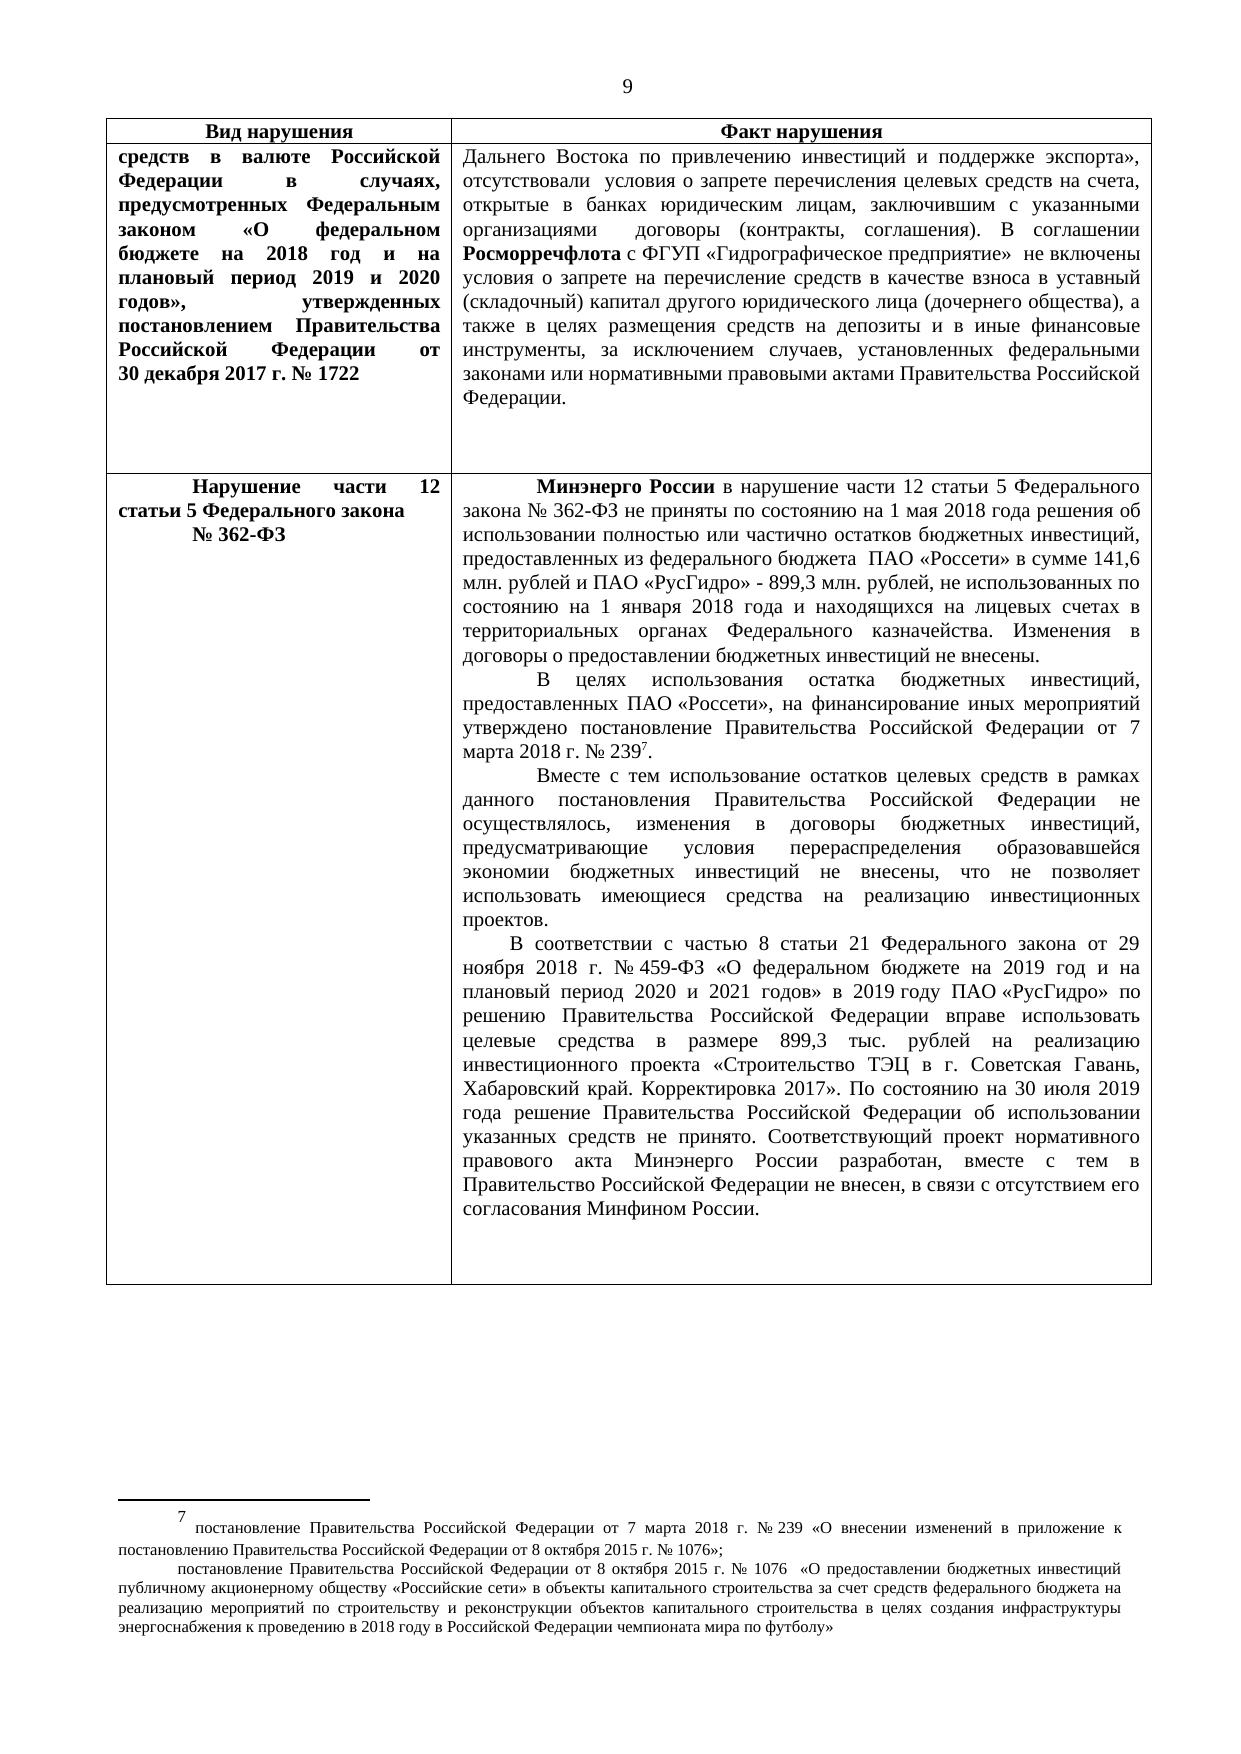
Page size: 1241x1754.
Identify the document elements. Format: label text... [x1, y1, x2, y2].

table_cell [107, 144, 451, 473]
table_cell Нарушение части 12 статьи 5 Федерального закона № 362-ФЗ [107, 474, 451, 1284]
table_header Вид нарушения [107, 119, 451, 143]
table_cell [452, 144, 1151, 473]
table_header Факт нарушения [452, 119, 1151, 143]
table_cell Минэнерго России в нарушение части 12 статьи 5 Федерального закона № 362-ФЗ не приняты по состоянию на 1 мая 2018 года решения об использовании полностью или частично остатков бюджетных инвестиций, предоставленных из федерального бюджета ПАО «Россети» в сумме 141,6 млн. рублей и ПАО «РусГидро» - 899,3 млн. рублей, не использованных по состоянию на 1 января 2018 года и находящихся на лицевых счетах в территориальных органах Федерального казначейства. Изменения в договоры о предоставлении бюджетных инвестиций не внесены. В целях использования остатка бюджетных инвестиций, предоставленных ПАО «Россети», на финансирование иных мероприятий утверждено постановление Правительства Российской Федерации от 7 марта 2018 г. № 239. Вместе с тем использование остатков целевых средств в рамках данного постановления Правительства Российской Федерации не осуществлялось, изменения в договоры бюджетных инвестиций, предусматривающие условия перераспределения образовавшейся экономии бюджетных инвестиций не внесены, что не позволяет использовать имеющиеся средства на реализацию инвестиционных проектов. В соответствии с частью 8 статьи 21 Федерального закона от 29 ноября 2018 г. № 459-ФЗ «О федеральном бюджете на 2019 год и на плановый период 2020 и 2021 годов» в 2019 году ПАО «РусГидро» по решению Правительства Российской Федерации вправе использовать целевые средства в размере 899,3 тыс. рублей на реализацию инвестиционного проекта «Строительство ТЭЦ в г. Советская Гавань, Хабаровский край. Корректировка 2017». По состоянию на 30 июля 2019 года решение Правительства Российской Федерации об использовании указанных средств не принято. Соответствующий проект нормативного правового акта Минэнерго России разработан, вместе с тем в Правительство Российской Федерации не внесен, в связи с отсутствием его согласования Минфином России. [452, 474, 1151, 1284]
